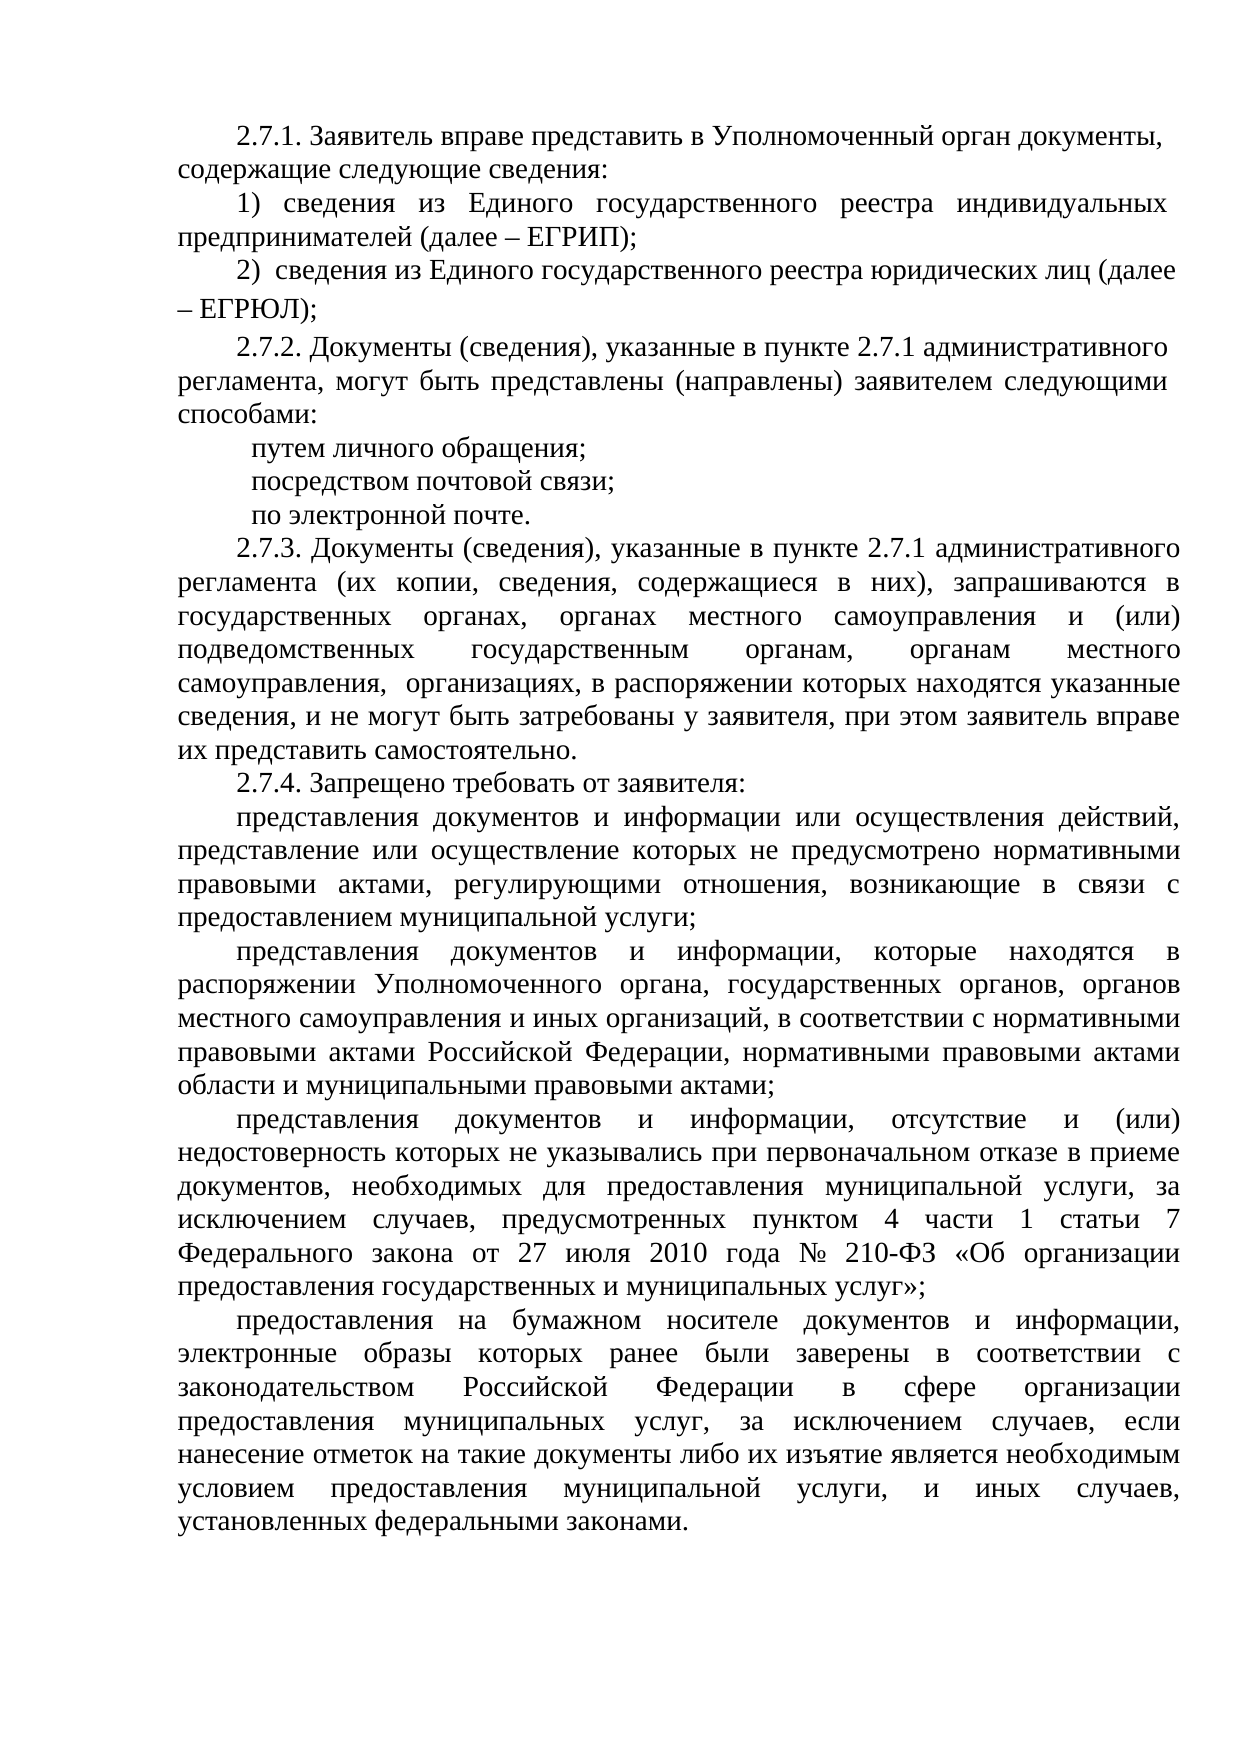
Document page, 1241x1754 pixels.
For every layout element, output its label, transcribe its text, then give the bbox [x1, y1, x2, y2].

text 2.7.2. Документы (сведения), указанные в пункте 2.7.1 административного регламента, могут быть представлены (направлены) заявителем следующими способами: [177, 329, 1169, 430]
text путем личного обращения; [177, 430, 1181, 463]
text представления документов и информации или осуществления действий, представление или осуществление которых не предусмотрено нормативными правовыми актами, регулирующими отношения, возникающие в связи с предоставлением муниципальной услуги; [177, 799, 1181, 933]
text 2) сведения из Единого государственного реестра юридических лиц (далее – ЕГРЮЛ); [177, 252, 1181, 324]
text 2.7.3. Документы (сведения), указанные в пункте 2.7.1 административного регламента (их копии, сведения, содержащиеся в них), запрашиваются в государственных органах, органах местного самоуправления и (или) подведомственных государственным органам, органам местного самоуправления, организациях, в распоряжении которых находятся указанные сведения, и не могут быть затребованы у заявителя, при этом заявитель вправе их представить самостоятельно. [177, 531, 1181, 765]
text по электронной почте. [177, 497, 1181, 531]
text предоставления на бумажном носителе документов и информации, электронные образы которых ранее были заверены в соответствии с законодательством Российской Федерации в сфере организации предоставления муниципальных услуг, за исключением случаев, если нанесение отметок на такие документы либо их изъятие является необходимым условием предоставления муниципальной услуги, и иных случаев, установленных федеральными законами. [177, 1302, 1181, 1537]
text 2.7.4. Запрещено требовать от заявителя: [177, 765, 1181, 799]
text 1) сведения из Единого государственного реестра индивидуальных предпринимателей (далее – ЕГРИП); [177, 185, 1169, 252]
text посредством почтовой связи; [177, 463, 1181, 497]
text представления документов и информации, которые находятся в распоряжении Уполномоченного органа, государственных органов, органов местного самоуправления и иных организаций, в соответствии с нормативными правовыми актами Российской Федерации, нормативными правовыми актами области и муниципальными правовыми актами; [177, 933, 1181, 1101]
text представления документов и информации, отсутствие и (или) недостоверность которых не указывались при первоначальном отказе в приеме документов, необходимых для предоставления муниципальной услуги, за исключением случаев, предусмотренных пунктом 4 части 1 статьи 7 Федерального закона от 27 июля 2010 года № 210-ФЗ «Об организации предоставления государственных и муниципальных услуг»; [177, 1101, 1181, 1302]
text 2.7.1. Заявитель вправе представить в Уполномоченный орган документы, содержащие следующие сведения: [177, 118, 1181, 185]
